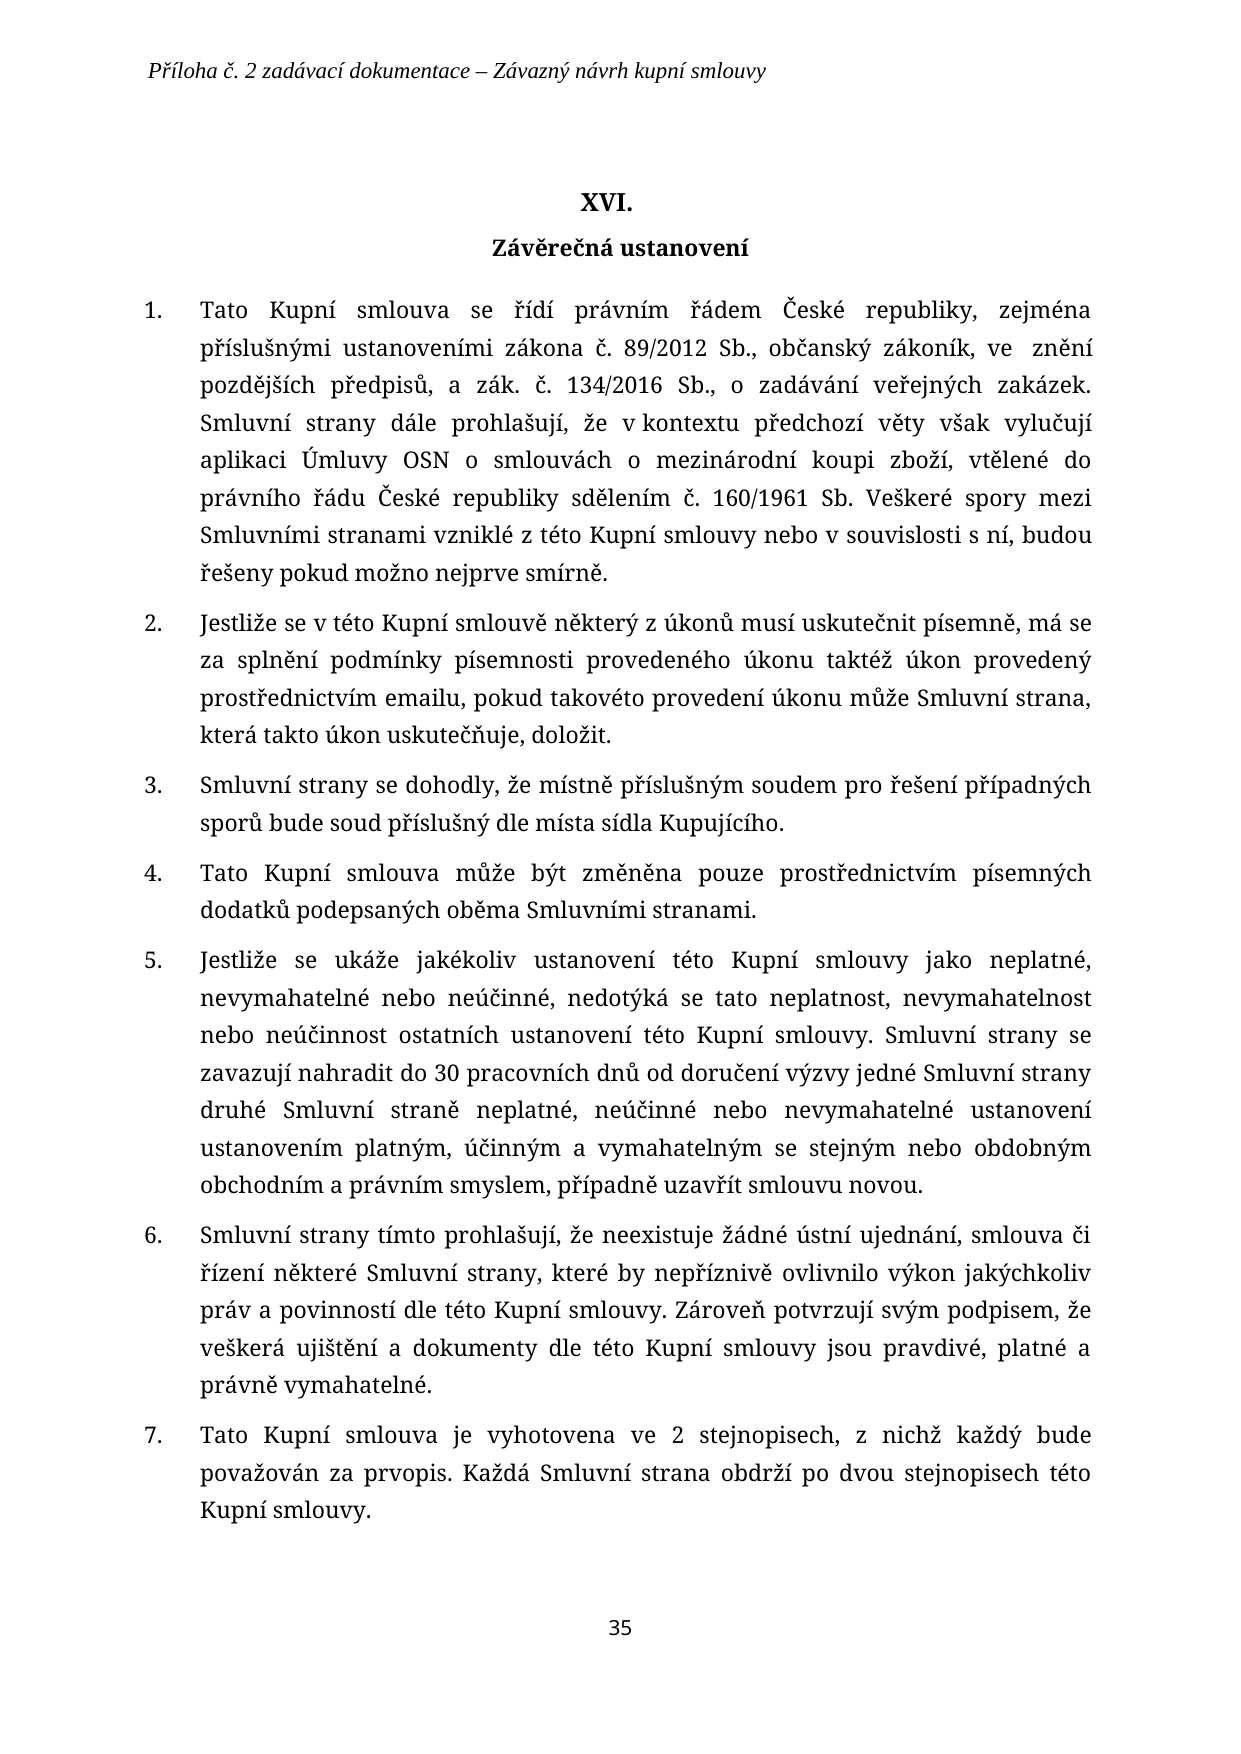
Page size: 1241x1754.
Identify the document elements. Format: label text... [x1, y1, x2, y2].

list Tato Kupní smlouva je vyhotovena ve 2 stejnopisech, z nichž každý bude považován za prvopis. Každá Smluvní strana obdrží po dvou stejnopisech této Kupní smlouvy. [162, 1419, 1093, 1525]
text Závěrečná ustanovení [148, 232, 1093, 263]
list Tato Kupní smlouva se řídí právním řádem České republiky, zejména příslušnými ustanoveními zákona č. 89/2012 Sb., občanský zákoník, ve znění pozdějších předpisů, a zák. č. 134/2016 Sb., o zadávání veřejných zakázek. Smluvní strany dále prohlašují, že v kontextu předchozí věty však vylučují aplikaci Úmluvy OSN o smlouvách o mezinárodní koupi zboží, vtělené do právního řádu České republiky sdělením č. 160/1961 Sb. Veškeré spory mezi Smluvními stranami vzniklé z této Kupní smlouvy nebo v souvislosti s ní, budou řešeny pokud možno nejprve smírně. [162, 294, 1093, 588]
list Smluvní strany se dohodly, že místně příslušným soudem pro řešení případných sporů bude soud příslušný dle místa sídla Kupujícího. [162, 769, 1093, 838]
list Smluvní strany tímto prohlašují, že neexistuje žádné ústní ujednání, smlouva či řízení některé Smluvní strany, které by nepříznivě ovlivnilo výkon jakýchkoliv práv a povinností dle této Kupní smlouvy. Zároveň potvrzují svým podpisem, že veškerá ujištění a dokumenty dle této Kupní smlouvy jsou pravdivé, platné a právně vymahatelné. [162, 1219, 1093, 1400]
list Jestliže se v této Kupní smlouvě některý z úkonů musí uskutečnit písemně, má se za splnění podmínky písemnosti provedeného úkonu taktéž úkon provedený prostřednictvím emailu, pokud takovéto provedení úkonu může Smluvní strana, která takto úkon uskutečňuje, doložit. [162, 607, 1093, 750]
list Tato Kupní smlouva může být změněna pouze prostřednictvím písemných dodatků podepsaných oběma Smluvními stranami. [162, 857, 1093, 925]
list Jestliže se ukáže jakékoliv ustanovení této Kupní smlouvy jako neplatné, nevymahatelné nebo neúčinné, nedotýká se tato neplatnost, nevymahatelnost nebo neúčinnost ostatních ustanovení této Kupní smlouvy. Smluvní strany se zavazují nahradit do 30 pracovních dnů od doručení výzvy jedné Smluvní strany druhé Smluvní straně neplatné, neúčinné nebo nevymahatelné ustanovení ustanovením platným, účinným a vymahatelným se stejným nebo obdobným obchodním a právním smyslem, případně uzavřít smlouvu novou. [162, 944, 1093, 1200]
